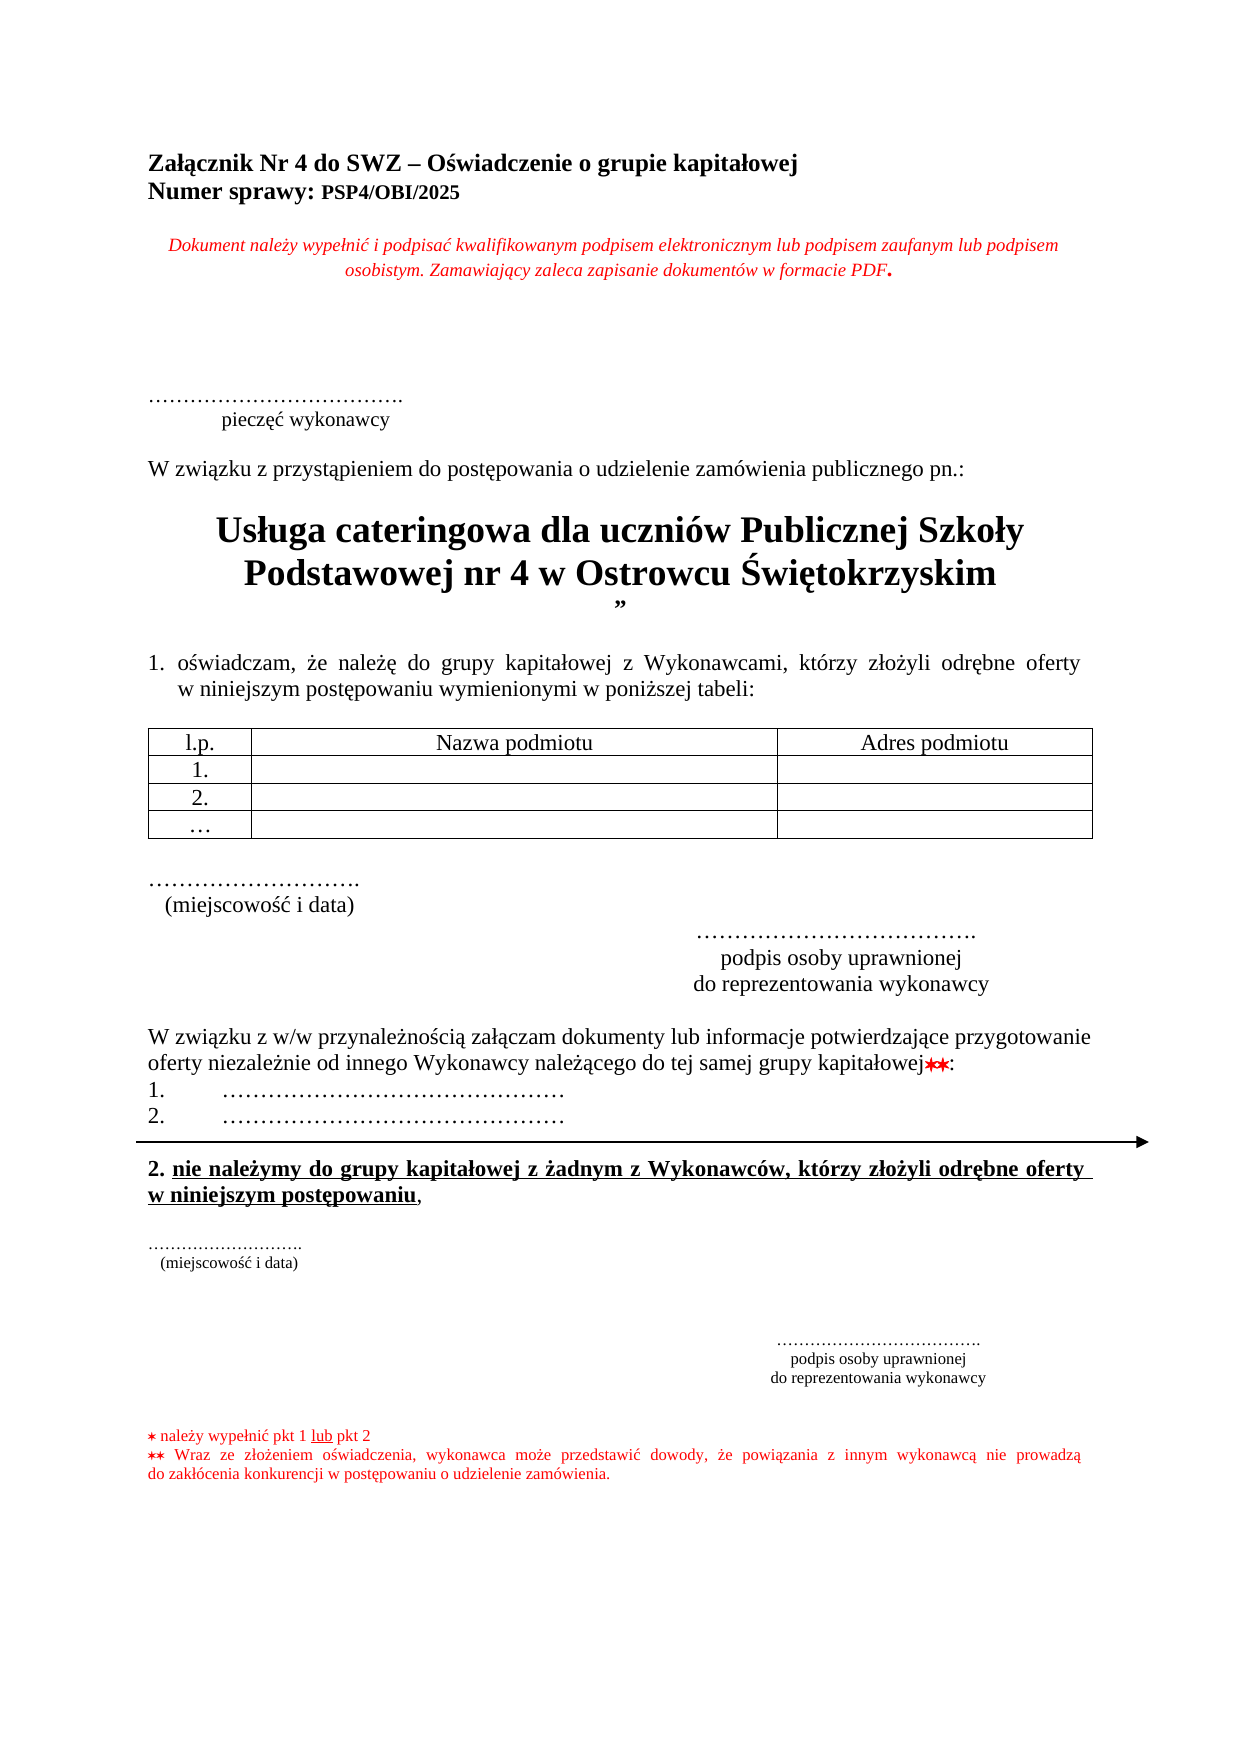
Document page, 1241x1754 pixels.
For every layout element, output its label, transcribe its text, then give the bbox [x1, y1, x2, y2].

text ………………………………. [148, 383, 1093, 407]
table_header Adres podmiotu [778, 729, 1092, 755]
text do reprezentowania wykonawcy [516, 970, 1093, 997]
text ………………………………. [148, 918, 1093, 944]
table_cell [252, 784, 777, 810]
table_cell 1. [149, 756, 251, 783]
text Załącznik Nr 4 do SWZ – Oświadczenie o grupie kapitałowej [148, 148, 1093, 176]
text Wraz ze złożeniem oświadczenia, wykonawca może przedstawić dowody, że powiązania z innym wykonawcą nie prowadzą do zakłócenia konkurencji w postępowaniu o udzielenie zamówienia. [148, 1445, 1093, 1483]
list W związku z przystąpieniem do postępowania o udzielenie zamówienia publicznego pn.: [148, 455, 1093, 481]
table_header l.p. [149, 729, 251, 755]
text ………………………. [148, 1234, 1093, 1253]
list ” [148, 594, 1093, 622]
table_cell [778, 811, 1092, 837]
table_cell [778, 784, 1092, 810]
list ……………………………………… [148, 1076, 1093, 1102]
text ………………………. [148, 865, 1093, 891]
table_cell [252, 756, 777, 783]
table_cell … [149, 811, 251, 837]
text podpis osoby uprawnionej [516, 944, 1093, 970]
text Usługa cateringowa dla uczniów Publicznej Szkoły Podstawowej nr 4 w Ostrowcu Świętokrzyskim [148, 507, 1093, 594]
text do reprezentowania wykonawcy [590, 1368, 1093, 1387]
text Numer sprawy: PSP4/OBI/2025 [148, 176, 1093, 205]
text (miejscowość i data) [148, 1253, 1093, 1272]
table_cell 2. [149, 784, 251, 810]
text podpis osoby uprawnionej [590, 1349, 1093, 1368]
list ……………………………………… [148, 1102, 1093, 1128]
text 2. nie należymy do grupy kapitałowej z żadnym z Wykonawców, którzy złożyli odrębne oferty w niniejszym postępowaniu, [148, 1155, 1093, 1207]
text ………………………………. [590, 1330, 1093, 1349]
text (miejscowość i data) [148, 891, 1093, 918]
table_cell [252, 811, 777, 837]
text należy wypełnić pkt 1 lub pkt 2 [148, 1426, 1093, 1445]
text Dokument należy wypełnić i podpisać kwalifikowanym podpisem elektronicznym lub podpisem zaufanym lub podpisem osobistym. Zamawiający zaleca zapisanie dokumentów w formacie PDF. [118, 234, 1093, 282]
text W związku z w/w przynależnością załączam dokumenty lub informacje potwierdzające przygotowanie oferty niezależnie od innego Wykonawcy należącego do tej samej grupy kapitałowej: [148, 1023, 1093, 1076]
list oświadczam, że należę do grupy kapitałowej z Wykonawcami, którzy złożyli odrębne oferty w niniejszym postępowaniu wymienionymi w poniższej tabeli: [148, 649, 1093, 702]
table_header Nazwa podmiotu [252, 729, 777, 755]
text pieczęć wykonawcy [221, 407, 1093, 431]
table_cell [778, 756, 1092, 783]
